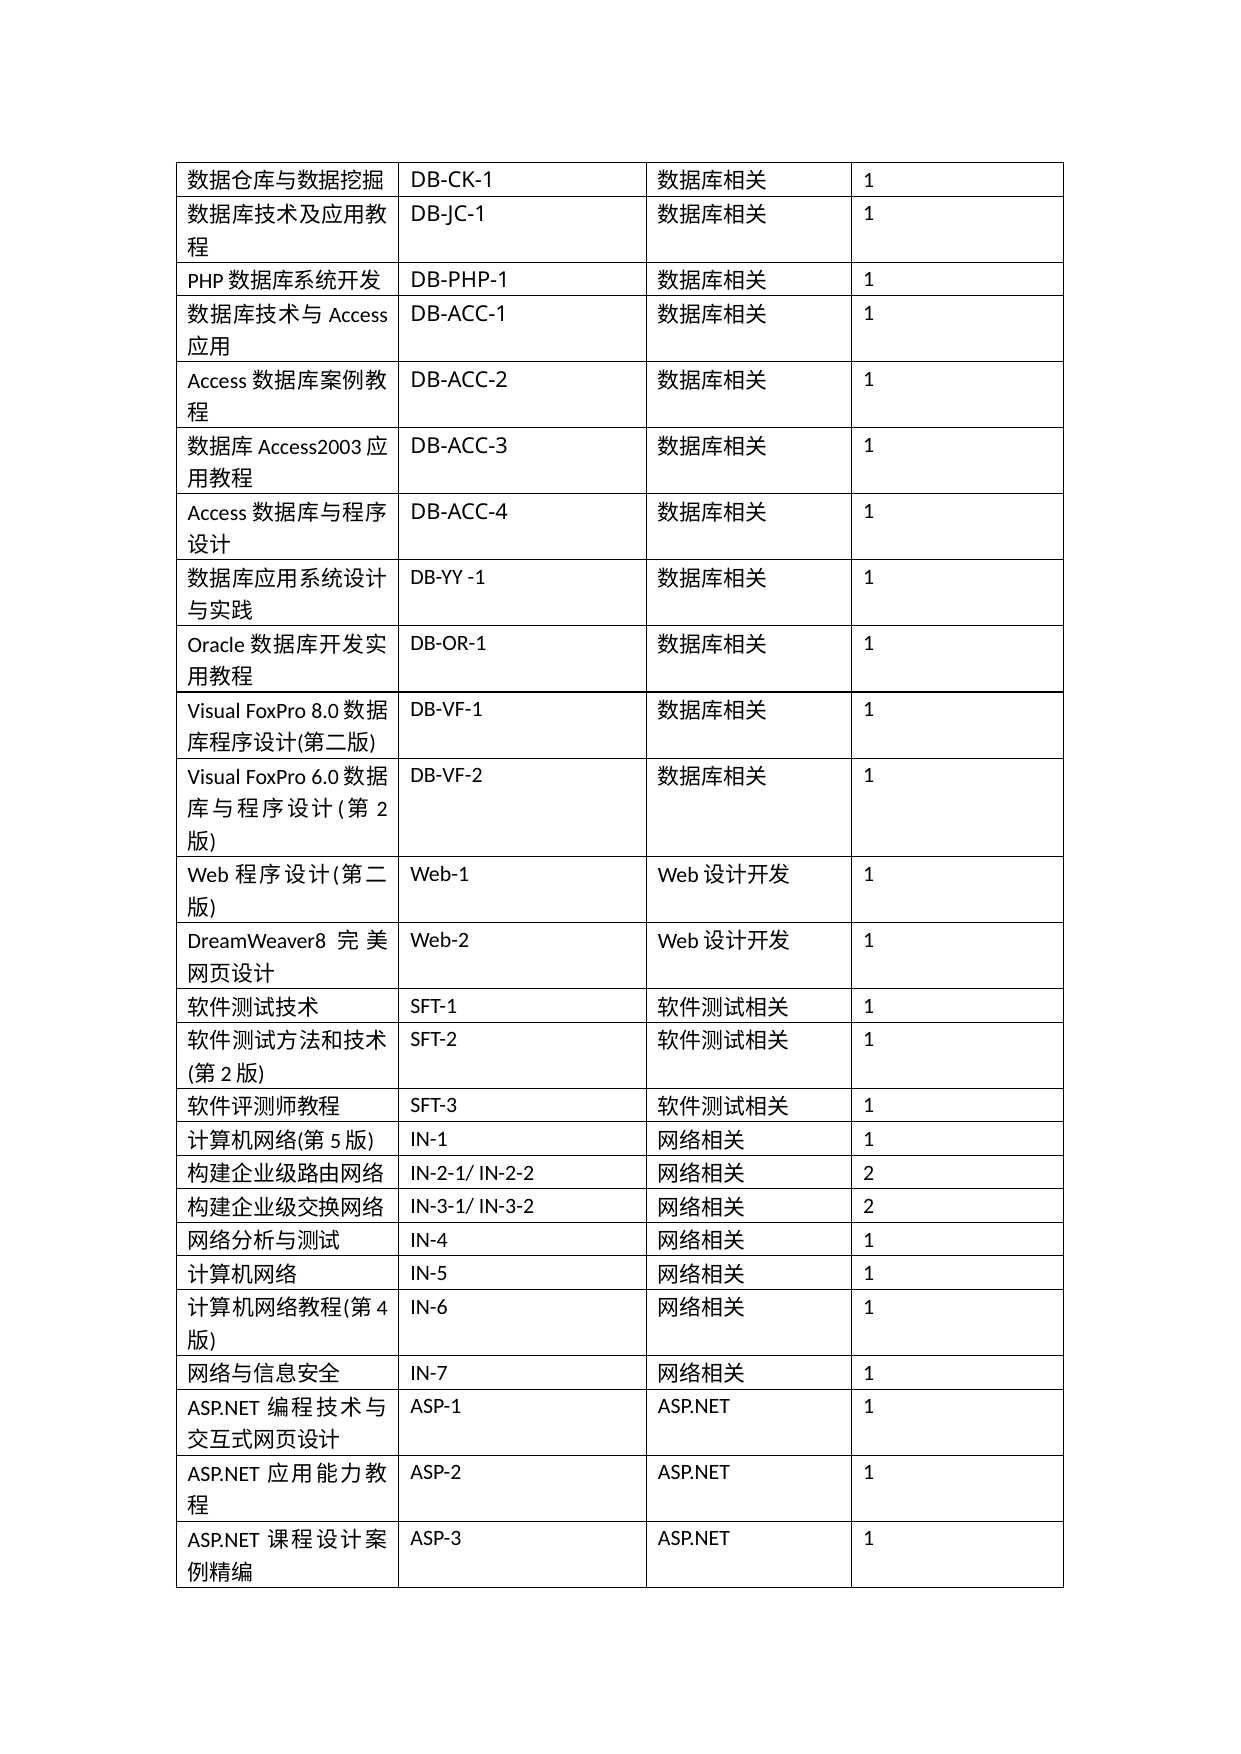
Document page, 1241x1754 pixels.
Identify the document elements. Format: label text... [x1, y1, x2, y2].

table_cell 1 [852, 923, 1063, 988]
table_cell SFT-1 [399, 989, 646, 1022]
table_cell 数据库技术及应用教程 [177, 197, 398, 262]
table_cell ASP.NET [647, 1522, 851, 1587]
table_cell 1 [852, 1456, 1063, 1521]
table_cell 软件测试相关 [647, 989, 851, 1022]
table_cell ASP.NET课程设计案例精编 [177, 1522, 398, 1587]
table_cell 1 [852, 263, 1063, 295]
table_cell 网络相关 [647, 1189, 851, 1222]
table_cell 网络相关 [647, 1256, 851, 1289]
table_cell 数据库相关 [647, 626, 851, 691]
table_cell 1 [852, 1390, 1063, 1454]
table_cell IN-7 [399, 1356, 646, 1388]
table_cell 数据库相关 [647, 263, 851, 295]
table_cell 1 [852, 1122, 1063, 1155]
table_cell 软件测试相关 [647, 1089, 851, 1121]
table_cell 数据库相关 [647, 296, 851, 361]
table_cell 网络相关 [647, 1156, 851, 1188]
table_cell 1 [852, 494, 1063, 559]
table_cell SFT-2 [399, 1023, 646, 1088]
table_cell 1 [852, 163, 1063, 196]
table_cell DB-YY -1 [399, 560, 646, 625]
table_cell 网络分析与测试 [177, 1223, 398, 1255]
table_cell Web设计开发 [647, 857, 851, 922]
table_cell 计算机网络教程(第4版) [177, 1290, 398, 1355]
table_cell DB-ACC-1 [399, 296, 646, 361]
table_cell ASP.NET [647, 1456, 851, 1521]
table_cell IN-2-1/ IN-2-2 [399, 1156, 646, 1188]
table_cell 构建企业级路由网络 [177, 1156, 398, 1188]
table_cell 数据库Access2003应用教程 [177, 428, 398, 493]
table_cell Web程序设计(第二版) [177, 857, 398, 922]
table_cell DB-ACC-4 [399, 494, 646, 559]
table_cell 网络相关 [647, 1122, 851, 1155]
table_cell Web-2 [399, 923, 646, 988]
table_cell ASP.NET应用能力教程 [177, 1456, 398, 1521]
table_cell ASP-2 [399, 1456, 646, 1521]
table_cell 数据库相关 [647, 759, 851, 856]
table_cell 网络相关 [647, 1290, 851, 1355]
table_cell 1 [852, 1089, 1063, 1121]
table_cell 1 [852, 1256, 1063, 1289]
table_cell DB-VF-2 [399, 759, 646, 856]
table_cell 1 [852, 197, 1063, 262]
table_cell IN-1 [399, 1122, 646, 1155]
table_cell 计算机网络 [177, 1256, 398, 1289]
table_cell IN-6 [399, 1290, 646, 1355]
table_cell 数据库相关 [647, 428, 851, 493]
table_cell 1 [852, 989, 1063, 1022]
table_cell 1 [852, 693, 1063, 757]
table_cell 1 [852, 626, 1063, 691]
table_cell Access数据库案例教程 [177, 362, 398, 427]
table_cell 1 [852, 1290, 1063, 1355]
table_cell DB-VF-1 [399, 693, 646, 757]
table_cell Web-1 [399, 857, 646, 922]
table_cell PHP数据库系统开发 [177, 263, 398, 295]
table_cell DB-ACC-2 [399, 362, 646, 427]
table_cell 1 [852, 759, 1063, 856]
table_cell ASP.NET编程技术与交互式网页设计 [177, 1390, 398, 1454]
table_cell DB-ACC-3 [399, 428, 646, 493]
table_cell Visual FoxPro 8.0数据库程序设计(第二版) [177, 693, 398, 757]
table_cell 1 [852, 362, 1063, 427]
table_cell 数据仓库与数据挖掘 [177, 163, 398, 196]
table_cell 数据库相关 [647, 560, 851, 625]
table_cell 数据库相关 [647, 163, 851, 196]
table_cell DB-JC-1 [399, 197, 646, 262]
table_cell 构建企业级交换网络 [177, 1189, 398, 1222]
table_cell 数据库相关 [647, 362, 851, 427]
table_cell Web设计开发 [647, 923, 851, 988]
table_cell IN-4 [399, 1223, 646, 1255]
table_cell Visual FoxPro 6.0数据库与程序设计(第2版) [177, 759, 398, 856]
table_cell ASP-3 [399, 1522, 646, 1587]
table_cell 网络相关 [647, 1356, 851, 1388]
table_cell IN-3-1/ IN-3-2 [399, 1189, 646, 1222]
table_cell 计算机网络(第5版) [177, 1122, 398, 1155]
table_cell 数据库相关 [647, 693, 851, 757]
table_cell 1 [852, 1522, 1063, 1587]
table_cell 数据库技术与Access应用 [177, 296, 398, 361]
table_cell 软件测试方法和技术(第2版) [177, 1023, 398, 1088]
table_cell 1 [852, 1223, 1063, 1255]
table_cell 软件测试相关 [647, 1023, 851, 1088]
table_cell 1 [852, 428, 1063, 493]
table_cell Access数据库与程序设计 [177, 494, 398, 559]
table_cell 1 [852, 857, 1063, 922]
table_cell 1 [852, 1023, 1063, 1088]
table_cell ASP.NET [647, 1390, 851, 1454]
table_cell 网络相关 [647, 1223, 851, 1255]
table_cell 2 [852, 1156, 1063, 1188]
table_cell 软件测试技术 [177, 989, 398, 1022]
table_cell 数据库应用系统设计与实践 [177, 560, 398, 625]
table_cell DB-OR-1 [399, 626, 646, 691]
table_cell Oracle数据库开发实用教程 [177, 626, 398, 691]
table_cell 数据库相关 [647, 494, 851, 559]
table_cell 数据库相关 [647, 197, 851, 262]
table_cell 1 [852, 1356, 1063, 1388]
table_cell ASP-1 [399, 1390, 646, 1454]
table_cell SFT-3 [399, 1089, 646, 1121]
table_cell 1 [852, 560, 1063, 625]
table_cell DreamWeaver8完美网页设计 [177, 923, 398, 988]
table_cell 1 [852, 296, 1063, 361]
table_cell 2 [852, 1189, 1063, 1222]
table_cell DB-CK-1 [399, 163, 646, 196]
table_cell 网络与信息安全 [177, 1356, 398, 1388]
table_cell DB-PHP-1 [399, 263, 646, 295]
table_cell IN-5 [399, 1256, 646, 1289]
table_cell 软件评测师教程 [177, 1089, 398, 1121]
